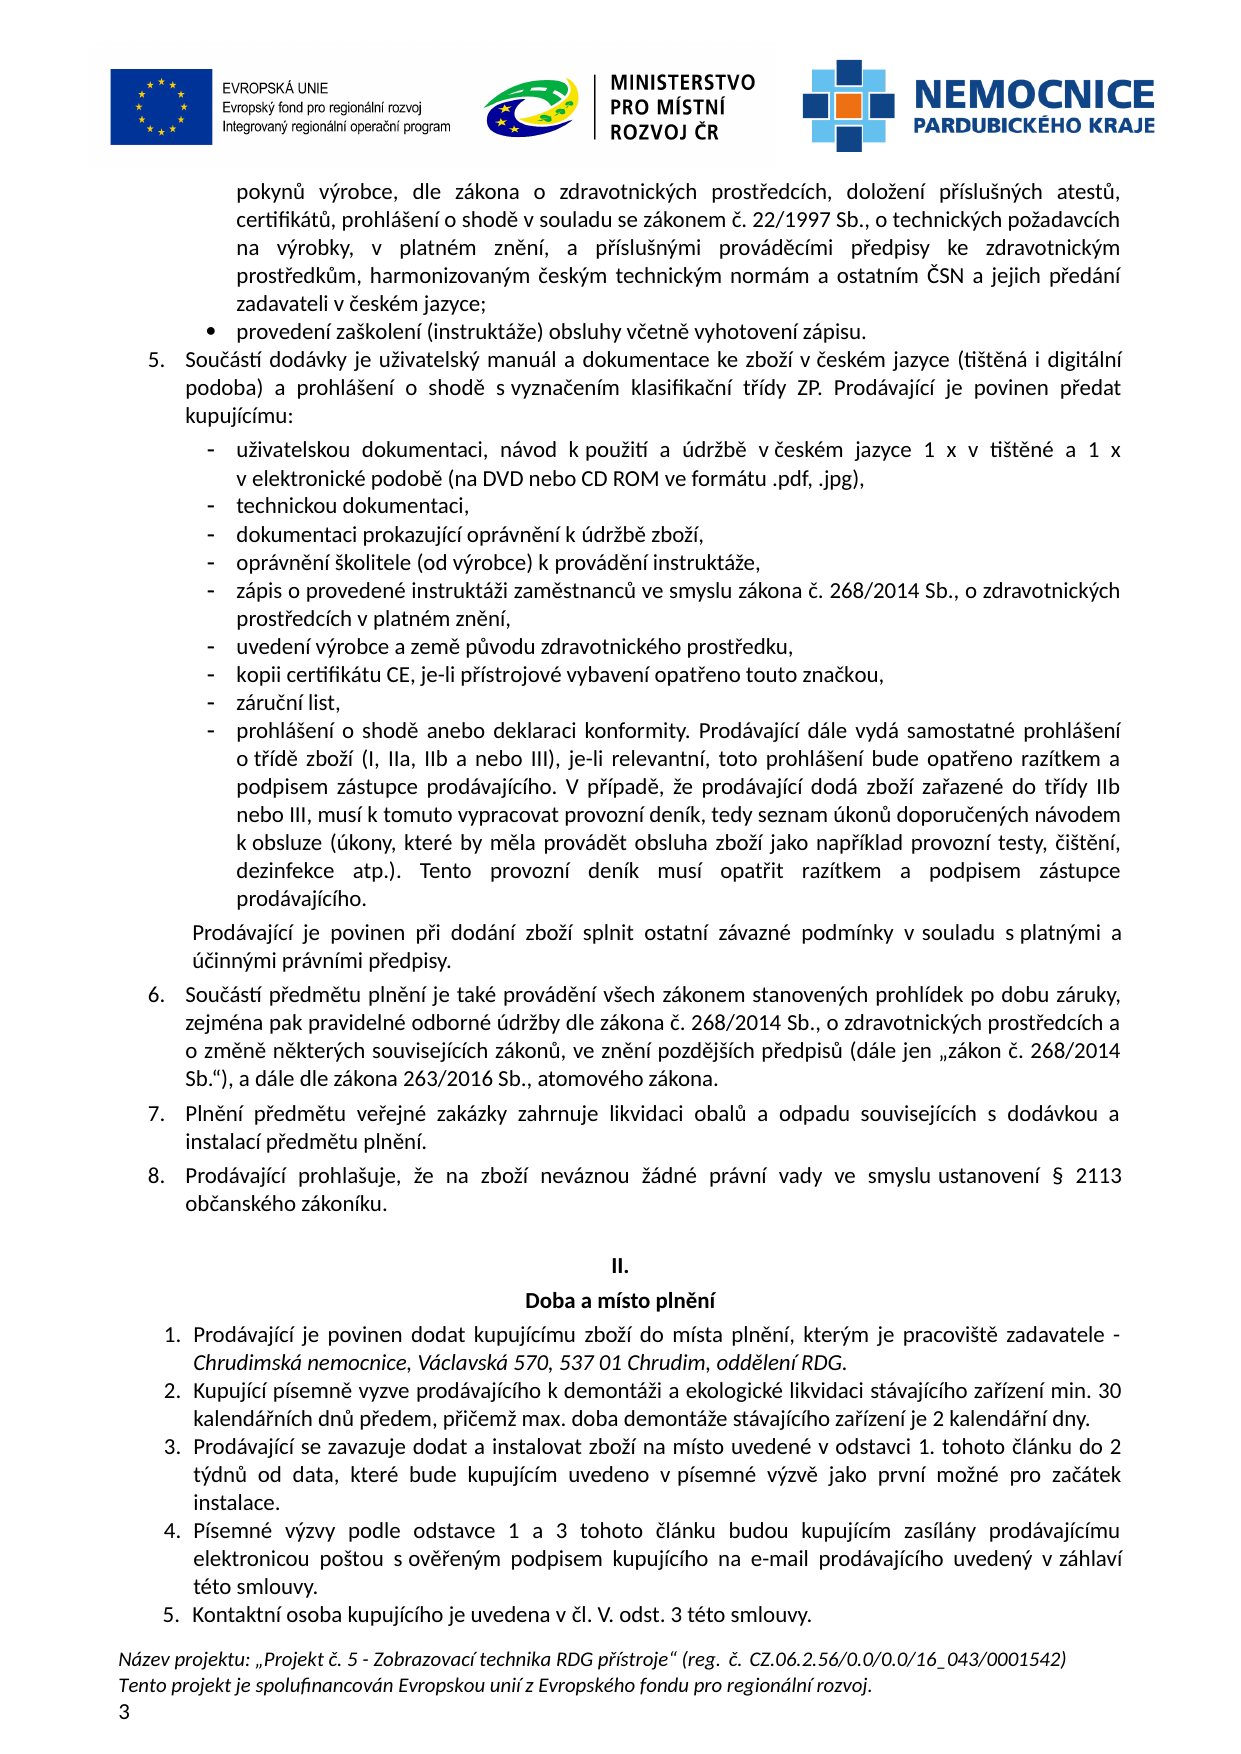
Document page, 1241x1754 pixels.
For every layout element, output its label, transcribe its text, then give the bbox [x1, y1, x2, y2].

text II. [118, 1251, 1122, 1279]
list Kontaktní osoba kupujícího je uvedena v čl. V. odst. 3 této smlouvy. [162, 1600, 1122, 1628]
list záruční list, [207, 688, 1122, 716]
text Prodávající je povinen při dodání zboží splnit ostatní závazné podmínky v souladu s platnými a účinnými právními předpisy. [192, 918, 1122, 974]
list Prodávající prohlašuje, že na zboží neváznou žádné právní vady ve smyslu ustanovení § 2113 občanského zákoníku. [148, 1161, 1122, 1217]
list Prodávající je povinen dodat kupujícímu zboží do místa plnění, kterým je pracoviště zadavatele -Chrudimská nemocnice, Václavská 570, 537 01 Chrudim, oddělení RDG. [164, 1320, 1122, 1376]
list Součástí předmětu plnění je také provádění všech zákonem stanovených prohlídek po dobu záruky, zejména pak pravidelné odborné údržby dle zákona č. 268/2014 Sb., o zdravotnických prostředcích a o změně některých souvisejících zákonů, ve znění pozdějších předpisů (dále jen „zákon č. 268/2014 Sb.“), a dále dle zákona 263/2016 Sb., atomového zákona. [148, 981, 1122, 1093]
list oprávnění školitele (od výrobce) k provádění instruktáže, [207, 548, 1122, 576]
list zápis o provedené instruktáži zaměstnanců ve smyslu zákona č. 268/2014 Sb., o zdravotnických prostředcích v platném znění, [207, 576, 1122, 632]
list dokumentaci prokazující oprávnění k údržbě zboží, [207, 520, 1122, 548]
list Kupující písemně vyzve prodávajícího k demontáži a ekologické likvidaci stávajícího zařízení min. 30 kalendářních dnů předem, přičemž max. doba demontáže stávajícího zařízení je 2 kalendářní dny. [164, 1376, 1122, 1432]
list Písemné výzvy podle odstavce 1 a 3 tohoto článku budou kupujícím zasílány prodávajícímu elektronicou poštou s ověřeným podpisem kupujícího na e-mail prodávajícího uvedený v záhlaví této smlouvy. [164, 1516, 1122, 1600]
list kopii certifikátu CE, je-li přístrojové vybavení opatřeno touto značkou, [207, 660, 1122, 688]
list technickou dokumentaci, [207, 492, 1122, 520]
list Součástí dodávky je uživatelský manuál a dokumentace ke zboží v českém jazyce (tištěná i digitální podoba) a prohlášení o shodě s vyznačením klasifikační třídy ZP. Prodávající je povinen předat kupujícímu: [148, 345, 1122, 429]
list Prodávající se zavazuje dodat a instalovat zboží na místo uvedené v odstavci 1. tohoto článku do 2 týdnů od data, které bude kupujícím uvedeno v písemné výzvě jako první možné pro začátek instalace. [164, 1432, 1122, 1516]
picture [801, 58, 1155, 153]
list prohlášení o shodě anebo deklaraci konformity. Prodávající dále vydá samostatné prohlášení o třídě zboží (I, IIa, IIb a nebo III), je-li relevantní, toto prohlášení bude opatřeno razítkem a podpisem zástupce prodávajícího. V případě, že prodávající dodá zboží zařazené do třídy IIb nebo III, musí k tomuto vypracovat provozní deník, tedy seznam úkonů doporučených návodem k obsluze (úkony, které by měla provádět obsluha zboží jako například provozní testy, čištění, dezinfekce atp.). Tento provozní deník musí opatřit razítkem a podpisem zástupce prodávajícího. [207, 716, 1122, 912]
list uživatelskou dokumentaci, návod k použití a údržbě v českém jazyce 1 x v tištěné a 1 x v elektronické podobě (na DVD nebo CD ROM ve formátu .pdf, .jpg), [207, 436, 1122, 492]
list Plnění předmětu veřejné zakázky zahrnuje likvidaci obalů a odpadu souvisejících s dodávkou a instalací předmětu plnění. [148, 1099, 1122, 1155]
text Doba a místo plnění [118, 1286, 1122, 1314]
list uvedení výrobce a země původu zdravotnického prostředku, [207, 632, 1122, 660]
picture [88, 43, 777, 170]
list provedení zaškolení (instruktáže) obsluhy včetně vyhotovení zápisu. [207, 317, 1122, 345]
